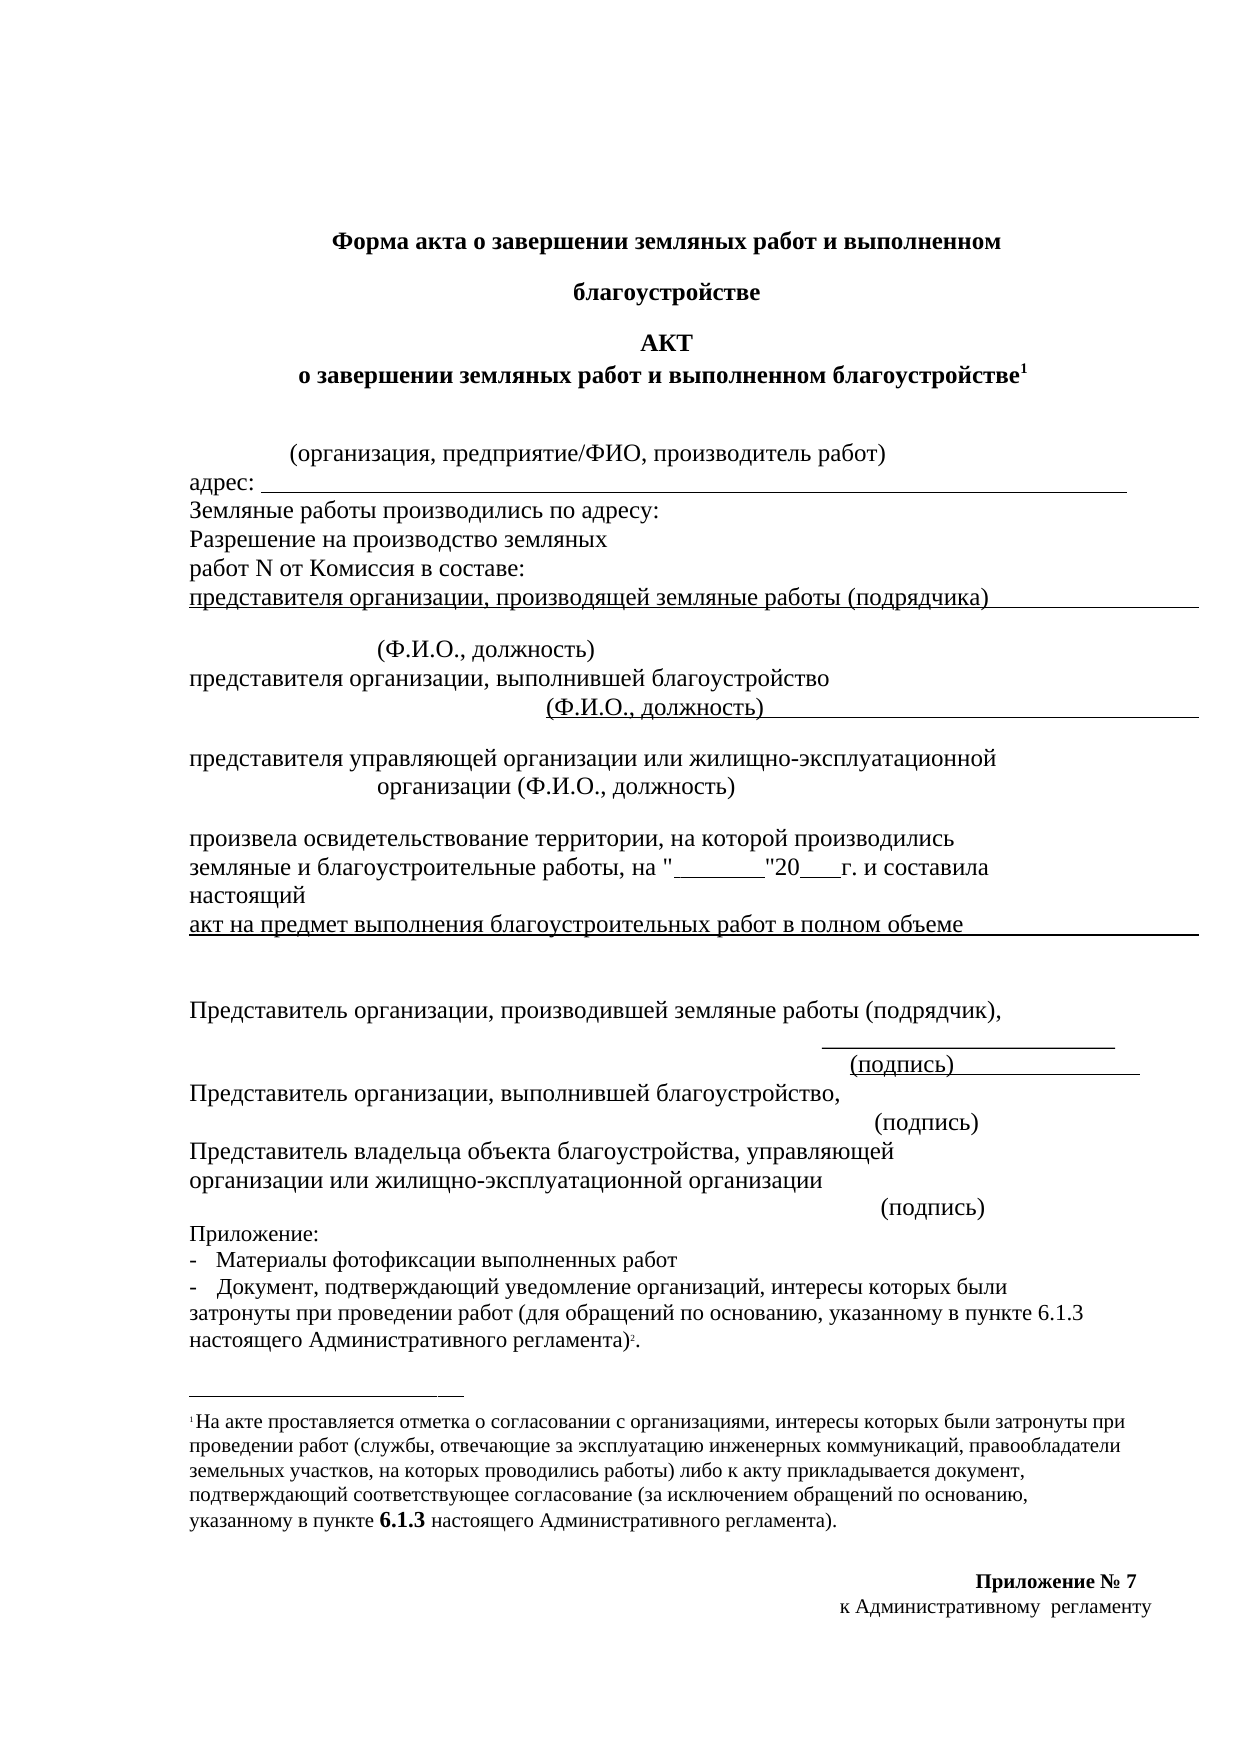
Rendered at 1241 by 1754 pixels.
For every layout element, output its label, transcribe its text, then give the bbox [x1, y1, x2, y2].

text представителя управляющей организации или жилищно-эксплуатационной организации (Ф.И.О., должность) [189, 745, 1079, 800]
text представителя организации, выполнившей благоустройство [189, 663, 1152, 692]
list Документ, подтверждающий уведомление организаций, интересы которых были затронуты при проведении работ (для обращений по основанию, указанному в пункте 6.1.3 настоящего Административного регламента)2. [189, 1273, 1098, 1352]
text Приложение: [189, 1221, 1152, 1247]
text АКТ [264, 306, 1069, 357]
text Представитель организации, выполнившей благоустройство, [189, 1078, 1152, 1107]
text о завершении земляных работ и выполненном благоустройстве1 [256, 360, 1069, 388]
text представителя организации, производящей земляные работы (подрядчика) [189, 582, 1152, 607]
text (подпись) [874, 1107, 1152, 1136]
text Представитель организации, производившей земляные работы (подрядчик), [189, 995, 1152, 1024]
text акт на предмет выполнения благоустроительных работ в полном объеме [189, 909, 1152, 934]
text (подпись) [177, 1043, 1139, 1078]
text к Административному регламенту [177, 1593, 1152, 1618]
text Приложение № 7 [753, 1570, 1136, 1593]
text Представитель владельца объекта благоустройства, управляющей организации или жилищно-эксплуатационной организации [189, 1136, 1022, 1193]
text (подпись) [880, 1193, 1152, 1221]
text (Ф.И.О., должность) [546, 692, 1152, 717]
text Разрешение на производство земляных работ N от Комиссия в составе: [189, 524, 670, 582]
text Земляные работы производились по адресу: [189, 495, 1152, 524]
text произвела освидетельствование территории, на которой производились земляные и благоустроительные работы, на " "20 г. и составила настоящий [189, 823, 1024, 909]
list Материалы фотофиксации выполненных работ [189, 1247, 1152, 1273]
text (организация, предприятие/ФИО, производитель работ) [289, 438, 1152, 467]
text Форма акта о завершении земляных работ и выполненном благоустройстве [264, 203, 1069, 306]
text 1 На акте проставляется отметка о согласовании с организациями, интересы которых были затронуты при проведении работ (службы, отвечающие за эксплуатацию инженерных коммуникаций, правообладатели земельных участков, на которых проводились работы) либо к акту прикладывается документ, подтверждающий соответствующее согласование (за исключением обращений по основанию, указанному в пункте 6.1.3 настоящего Административного регламента). [189, 1409, 1132, 1532]
text (Ф.И.О., должность) [377, 634, 1152, 663]
text адрес: [189, 467, 1152, 495]
